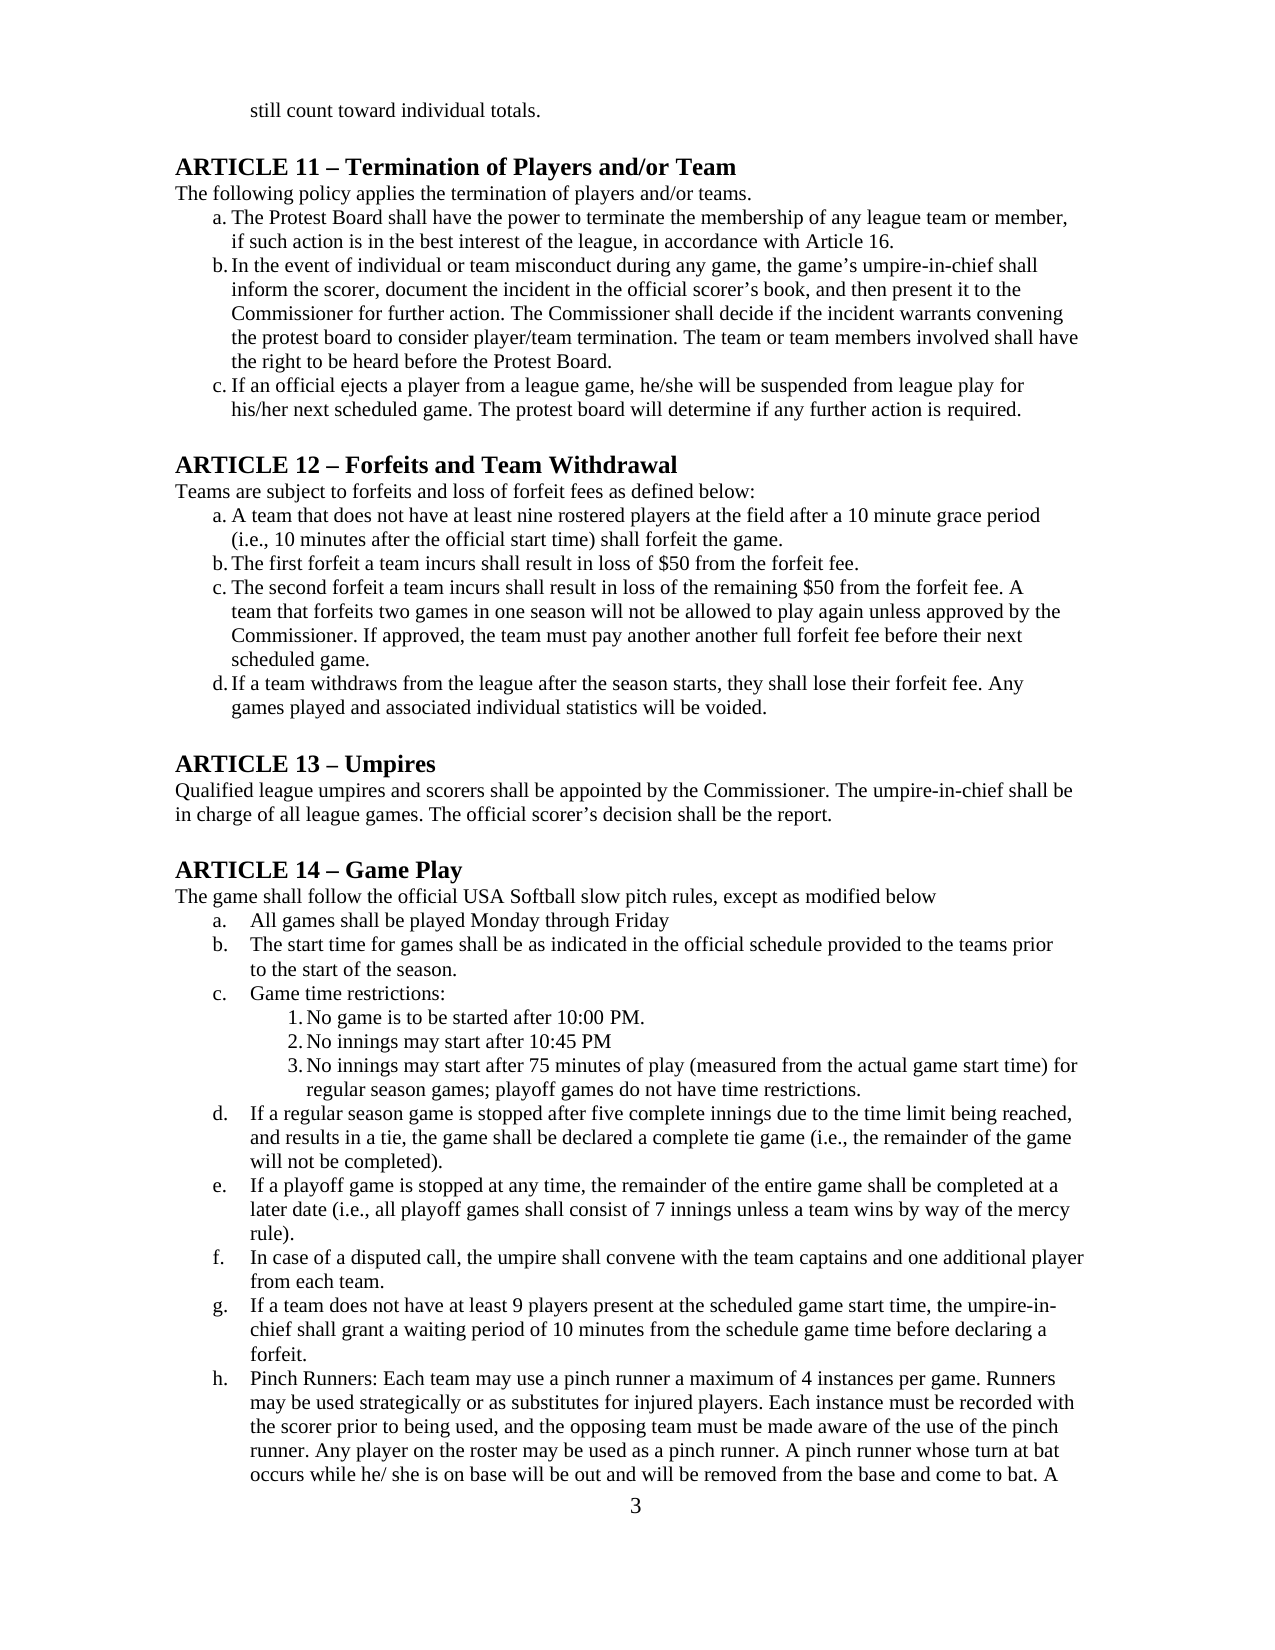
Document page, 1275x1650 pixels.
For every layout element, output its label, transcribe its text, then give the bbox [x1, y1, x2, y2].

list No innings may start after 75 minutes of play (measured from the actual game start time) for regular season games; playoff games do not have time restrictions. [287, 1053, 1096, 1101]
subtitle ARTICLE 14 – Game Play [175, 856, 1096, 884]
list The first forfeit a team incurs shall result in loss of $50 from the forfeit fee. [212, 551, 1069, 575]
list A team that does not have at least nine rostered players at the field after a 10 minute grace period (i.e., 10 minutes after the official start time) shall forfeit the game. [212, 503, 1069, 551]
list No innings may start after 10:45 PM [287, 1029, 1096, 1053]
list If a regular season game is stopped after five complete innings due to the time limit being reached, and results in a tie, the game shall be declared a complete tie game (i.e., the remainder of the game will not be completed). [212, 1101, 1074, 1173]
list In case of a disputed call, the umpire shall convene with the team captains and one additional player from each team. [212, 1245, 1096, 1293]
text Qualified league umpires and scorers shall be appointed by the Commissioner. The umpire-in-chief shall be in charge of all league games. The official scorer’s decision shall be the report. [175, 778, 1086, 826]
list If a playoff game is stopped at any time, the remainder of the entire game shall be completed at a later date (i.e., all playoff games shall consist of 7 innings unless a team wins by way of the mercy rule). [212, 1173, 1096, 1245]
list Game time restrictions: [212, 981, 1096, 1004]
text The game shall follow the official USA Softball slow pitch rules, except as modified below [175, 884, 1096, 908]
text The following policy applies the termination of players and/or teams. [175, 181, 1084, 205]
list No game is to be started after 10:00 PM. [287, 1004, 1096, 1029]
subtitle ARTICLE 12 – Forfeits and Team Withdrawal [175, 450, 1096, 479]
list The second forfeit a team incurs shall result in loss of the remaining $50 from the forfeit fee. A team that forfeits two games in one season will not be allowed to play again unless approved by the Commissioner. If approved, the team must pay another another full forfeit fee before their next scheduled game. [212, 575, 1069, 671]
list The start time for games shall be as indicated in the official schedule provided to the teams prior to the start of the season. [212, 932, 1074, 981]
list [212, 98, 1096, 122]
text ARTICLE 13 – Umpires [175, 749, 1096, 778]
list If a team withdraws from the league after the season starts, they shall lose their forfeit fee. Any games played and associated individual statistics will be voided. [212, 671, 1069, 719]
list The Protest Board shall have the power to terminate the membership of any league team or member, if such action is in the best interest of the league, in accordance with Article 16. [212, 205, 1084, 253]
list In the event of individual or team misconduct during any game, the game’s umpire-in-chief shall inform the scorer, document the incident in the official scorer’s book, and then present it to the Commissioner for further action. The Commissioner shall decide if the incident warrants convening the protest board to consider player/team termination. The team or team members involved shall have the right to be heard before the Protest Board. [212, 253, 1083, 373]
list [212, 1366, 1096, 1486]
list If an official ejects a player from a league game, he/she will be suspended from league play for his/her next scheduled game. The protest board will determine if any further action is required. [212, 373, 1027, 421]
list All games shall be played Monday through Friday [212, 908, 1074, 932]
list If a team does not have at least 9 players present at the scheduled game start time, the umpire-in-chief shall grant a waiting period of 10 minutes from the schedule game time before declaring a forfeit. [212, 1293, 1096, 1366]
text Teams are subject to forfeits and loss of forfeit fees as defined below: [175, 479, 1061, 503]
subtitle ARTICLE 11 – Termination of Players and/or Team [175, 152, 1096, 181]
